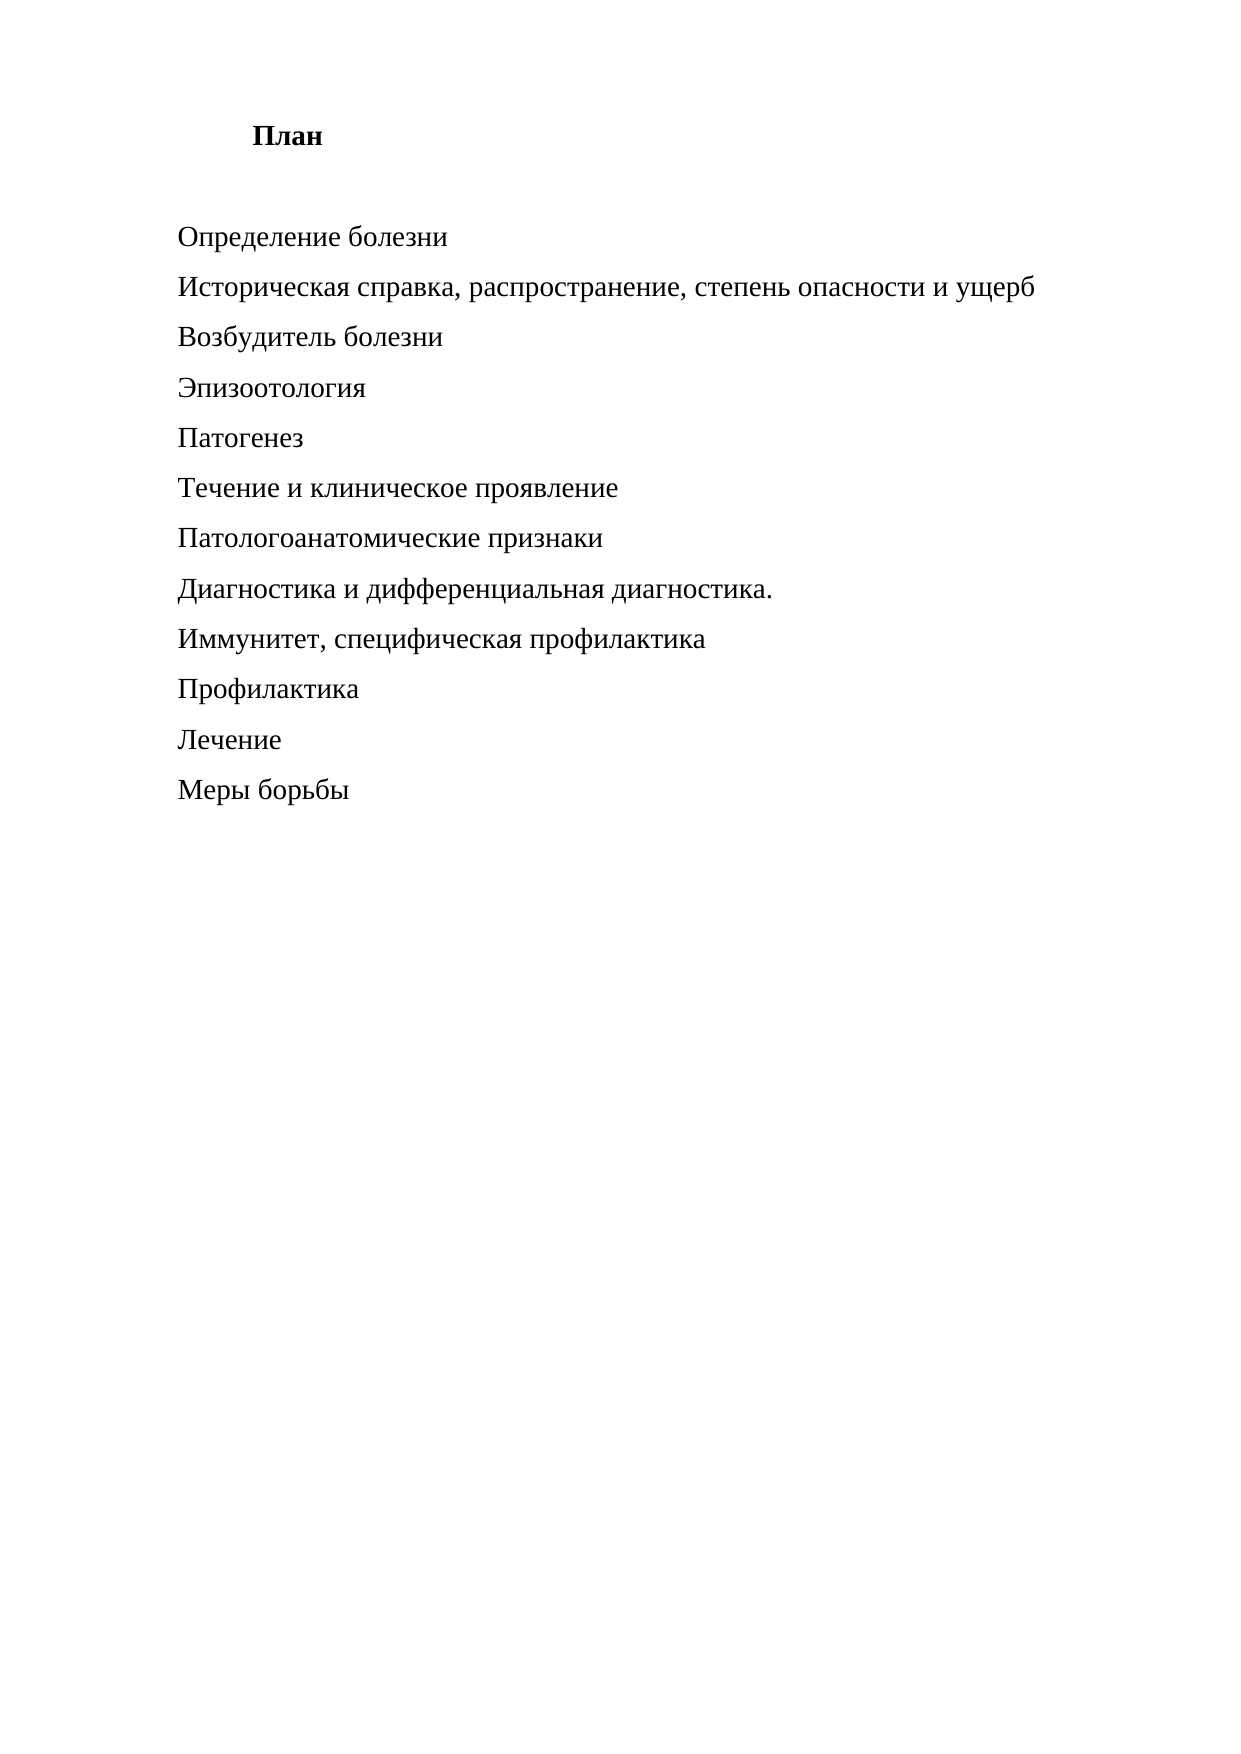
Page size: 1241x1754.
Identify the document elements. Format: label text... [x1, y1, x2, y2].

text Лечение [177, 722, 1152, 755]
text Эпизоотология [177, 370, 1152, 403]
text Иммунитет, специфическая профилактика [177, 621, 1152, 655]
text Меры борьбы [177, 772, 1152, 806]
text Течение и клиническое проявление [177, 470, 1152, 504]
text Возбудитель болезни [177, 319, 1152, 353]
text План [177, 118, 1152, 152]
text Определение болезни [177, 219, 1152, 252]
text Диагностика и дифференциальная диагностика. [177, 571, 1152, 604]
text Патологоанатомические признаки [177, 521, 1152, 554]
text Патогенез [177, 420, 1152, 453]
text Историческая справка, распространение, степень опасности и ущерб [177, 269, 1152, 303]
text Профилактика [177, 672, 1152, 705]
